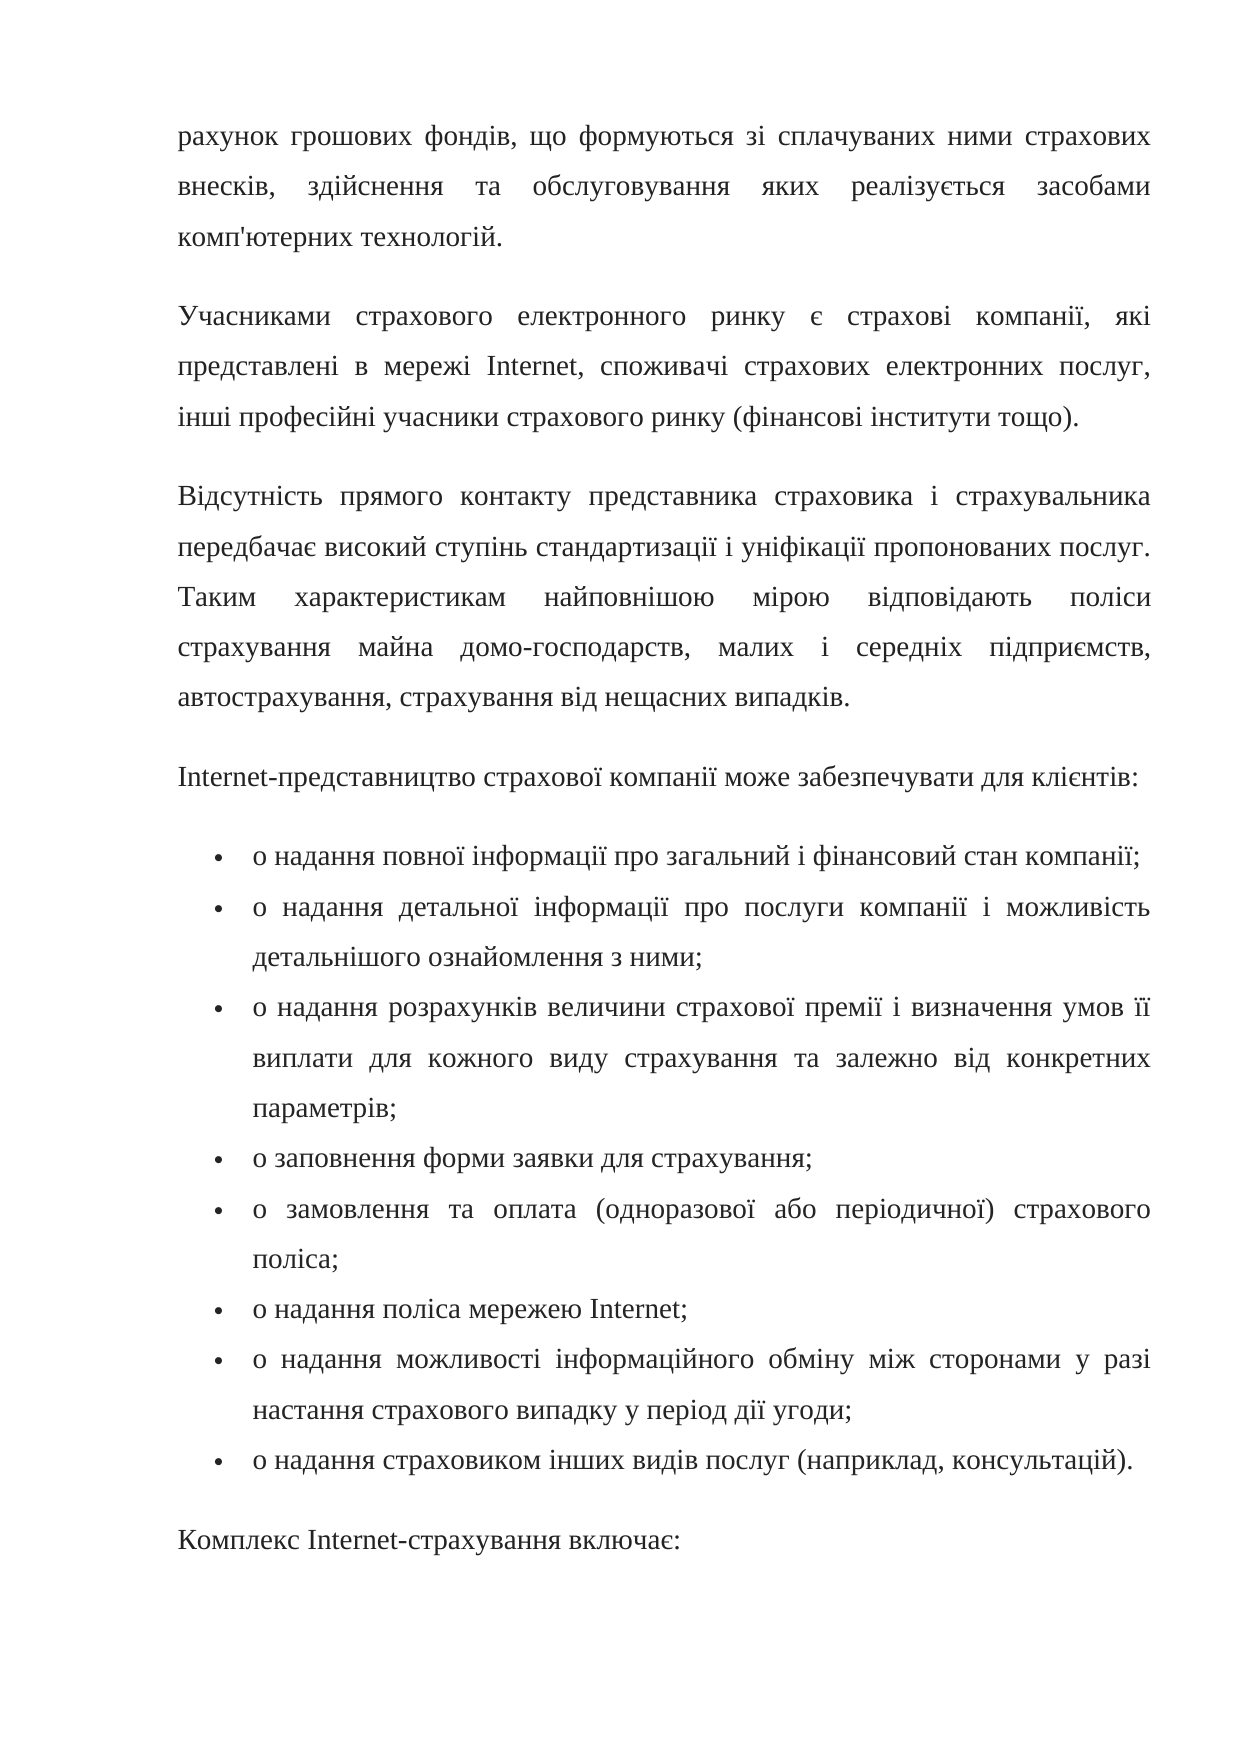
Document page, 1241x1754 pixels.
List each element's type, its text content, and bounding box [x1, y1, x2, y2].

text Учасниками страхового електронного ринку є страхові компанії, які представлені в мережі Internet, споживачі страхових електронних послуг, інші професійні учасники страхового ринку (фінансові інститути тощо). [177, 298, 1152, 432]
list o надання повної інформації про загальний і фінансовий стан компанії; [215, 838, 1152, 872]
text Комплекс Internet-страхування включає: [177, 1522, 1152, 1555]
list o заповнення форми заявки для страхування; [215, 1140, 1152, 1174]
list o надання страховиком інших видів послуг (наприклад, консультацій). [215, 1442, 1152, 1476]
text Internet-представництво страхової компанії може забезпечувати для клієнтів: [177, 759, 1152, 793]
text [177, 118, 1152, 252]
list o замовлення та оплата (одноразової або періодичної) страхового поліса; [215, 1191, 1152, 1274]
list o надання детальної інформації про послуги компанії і можливість детальнішого ознайомлення з ними; [215, 889, 1152, 973]
text Відсутність прямого контакту представника страховика і страхувальника передбачає високий ступінь стандартизації і уніфікації пропонованих послуг. Таким характеристикам найповнішою мірою відповідають поліси страхування майна домо-господарств, малих і середніх підприємств, автострахування, страхування від нещасних випадків. [177, 478, 1152, 713]
list o надання можливості інформаційного обміну між сторонами у разі настання страхового випадку у період дії угоди; [215, 1342, 1152, 1426]
list o надання розрахунків величини страхової премії і визначення умов її виплати для кожного виду страхування та залежно від конкретних параметрів; [215, 989, 1152, 1124]
list o надання поліса мережею Internet; [215, 1291, 1152, 1325]
